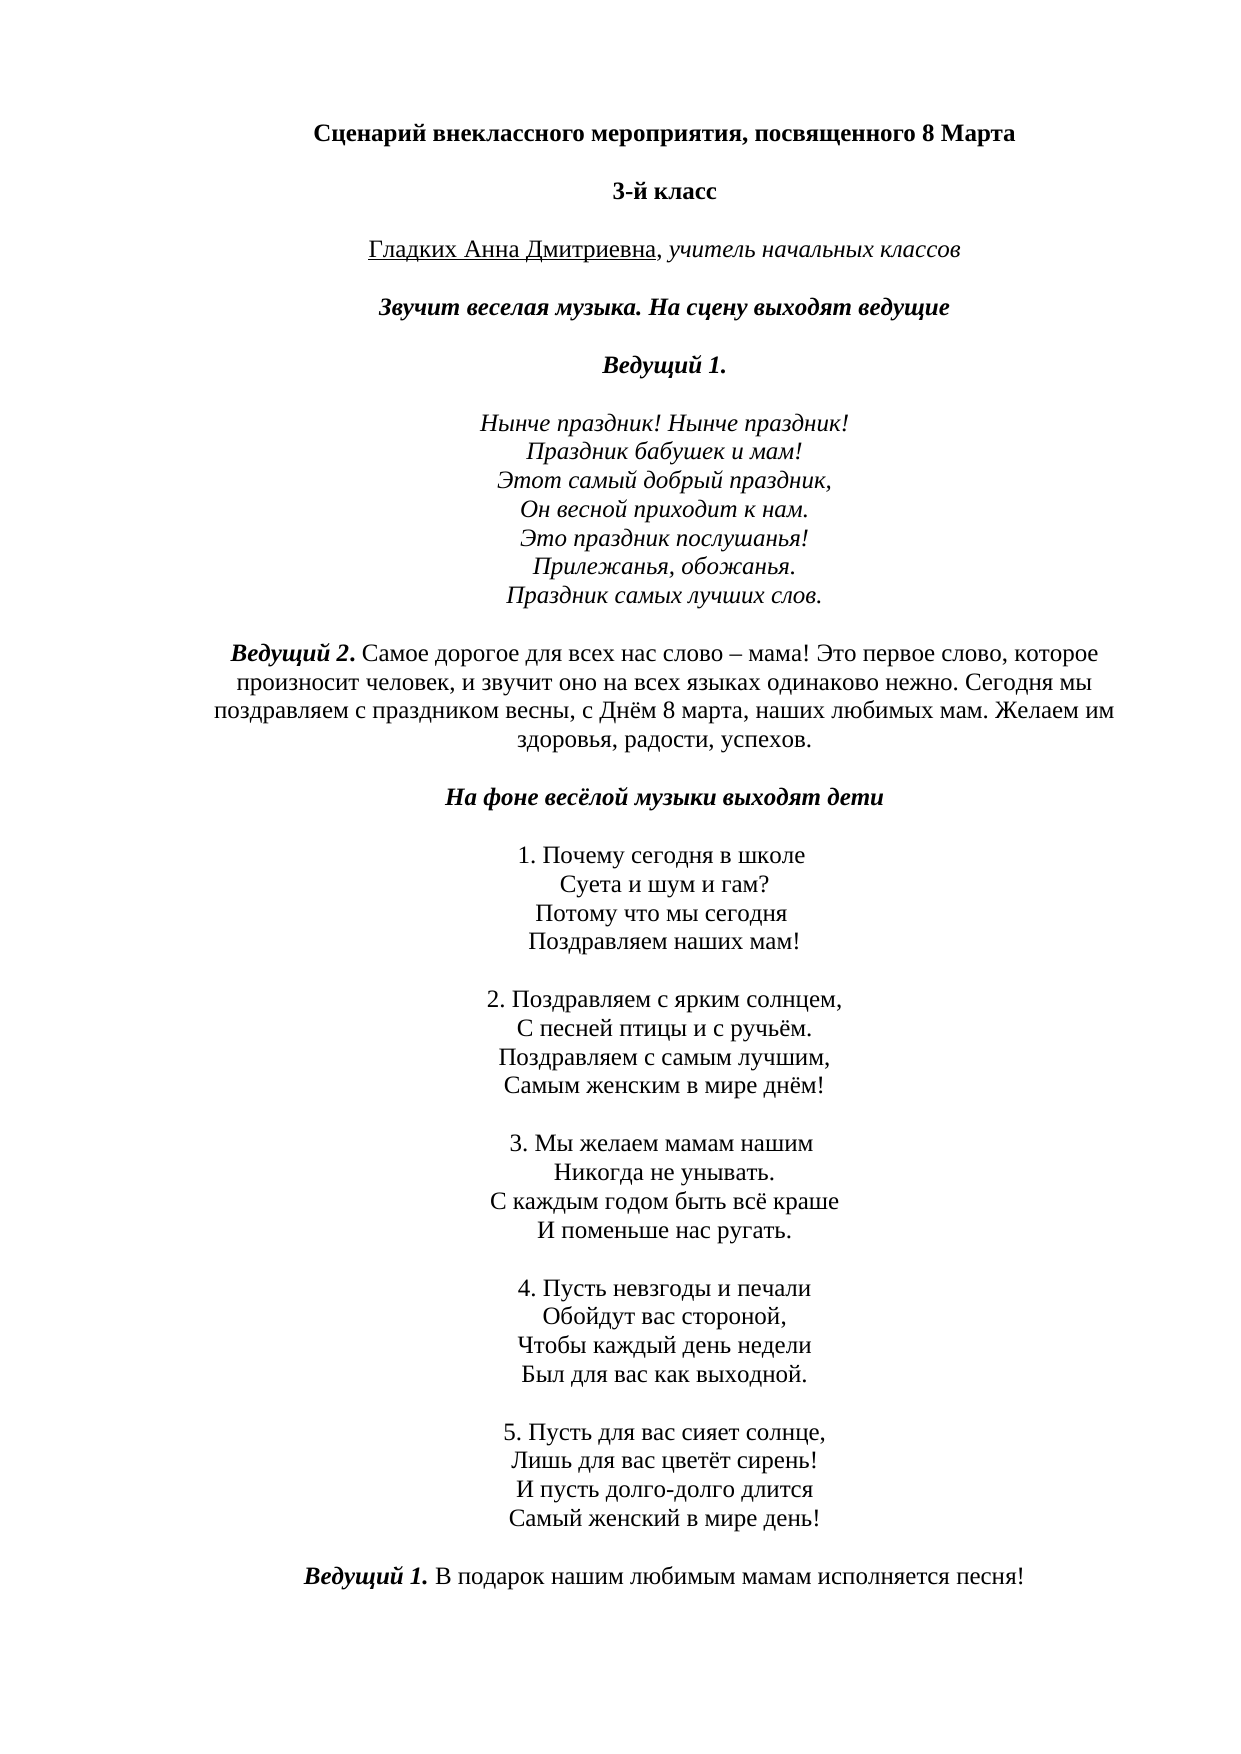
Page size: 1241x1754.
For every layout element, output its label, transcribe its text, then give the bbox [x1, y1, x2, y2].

text 5. Пусть для вас сияет солнце, Лишь для вас цветёт сирень! И пусть долго-долго длится Самый женский в мире день! [177, 1417, 1152, 1532]
text 3. Мы желаем мамам нашим Никогда не унывать. С каждым годом быть всё краше И поменьше нас ругать. [177, 1128, 1152, 1243]
text 4. Пусть невзгоды и печали Обойдут вас стороной, Чтобы каждый день недели Был для вас как выходной. [177, 1273, 1152, 1388]
text Ведущий 1. [177, 350, 1152, 378]
text Сценарий внеклассного мероприятия, посвященного 8 Марта [177, 118, 1152, 147]
text Гладких Анна Дмитриевна, учитель начальных классов [177, 234, 1152, 263]
text 1. Почему сегодня в школе Суета и шум и гам? Потому что мы сегодня Поздравляем наших мам! [177, 840, 1152, 955]
text Ведущий 2. Самое дорогое для всех нас слово – мама! Это первое слово, которое произносит человек, и звучит оно на всех языках одинаково нежно. Сегодня мы поздравляем с праздником весны, с Днём 8 марта, наших любимых мам. Желаем им здоровья, радости, успехов. [177, 638, 1152, 753]
text На фоне весёлой музыки выходят дети [177, 782, 1152, 811]
text Нынче праздник! Нынче праздник! Праздник бабушек и мам! Этот самый добрый праздник, Он весной приходит к нам. Это праздник послушанья! Прилежанья, обожанья. Праздник самых лучших слов. [177, 408, 1152, 609]
text Ведущий 1. В подарок нашим любимым мамам исполняется песня! [177, 1561, 1152, 1590]
text 2. Поздравляем с ярким солнцем, С песней птицы и с ручьём. Поздравляем с самым лучшим, Самым женским в мире днём! [177, 984, 1152, 1099]
text Звучит веселая музыка. На сцену выходят ведущие [177, 292, 1152, 321]
text 3-й класс [177, 176, 1152, 205]
